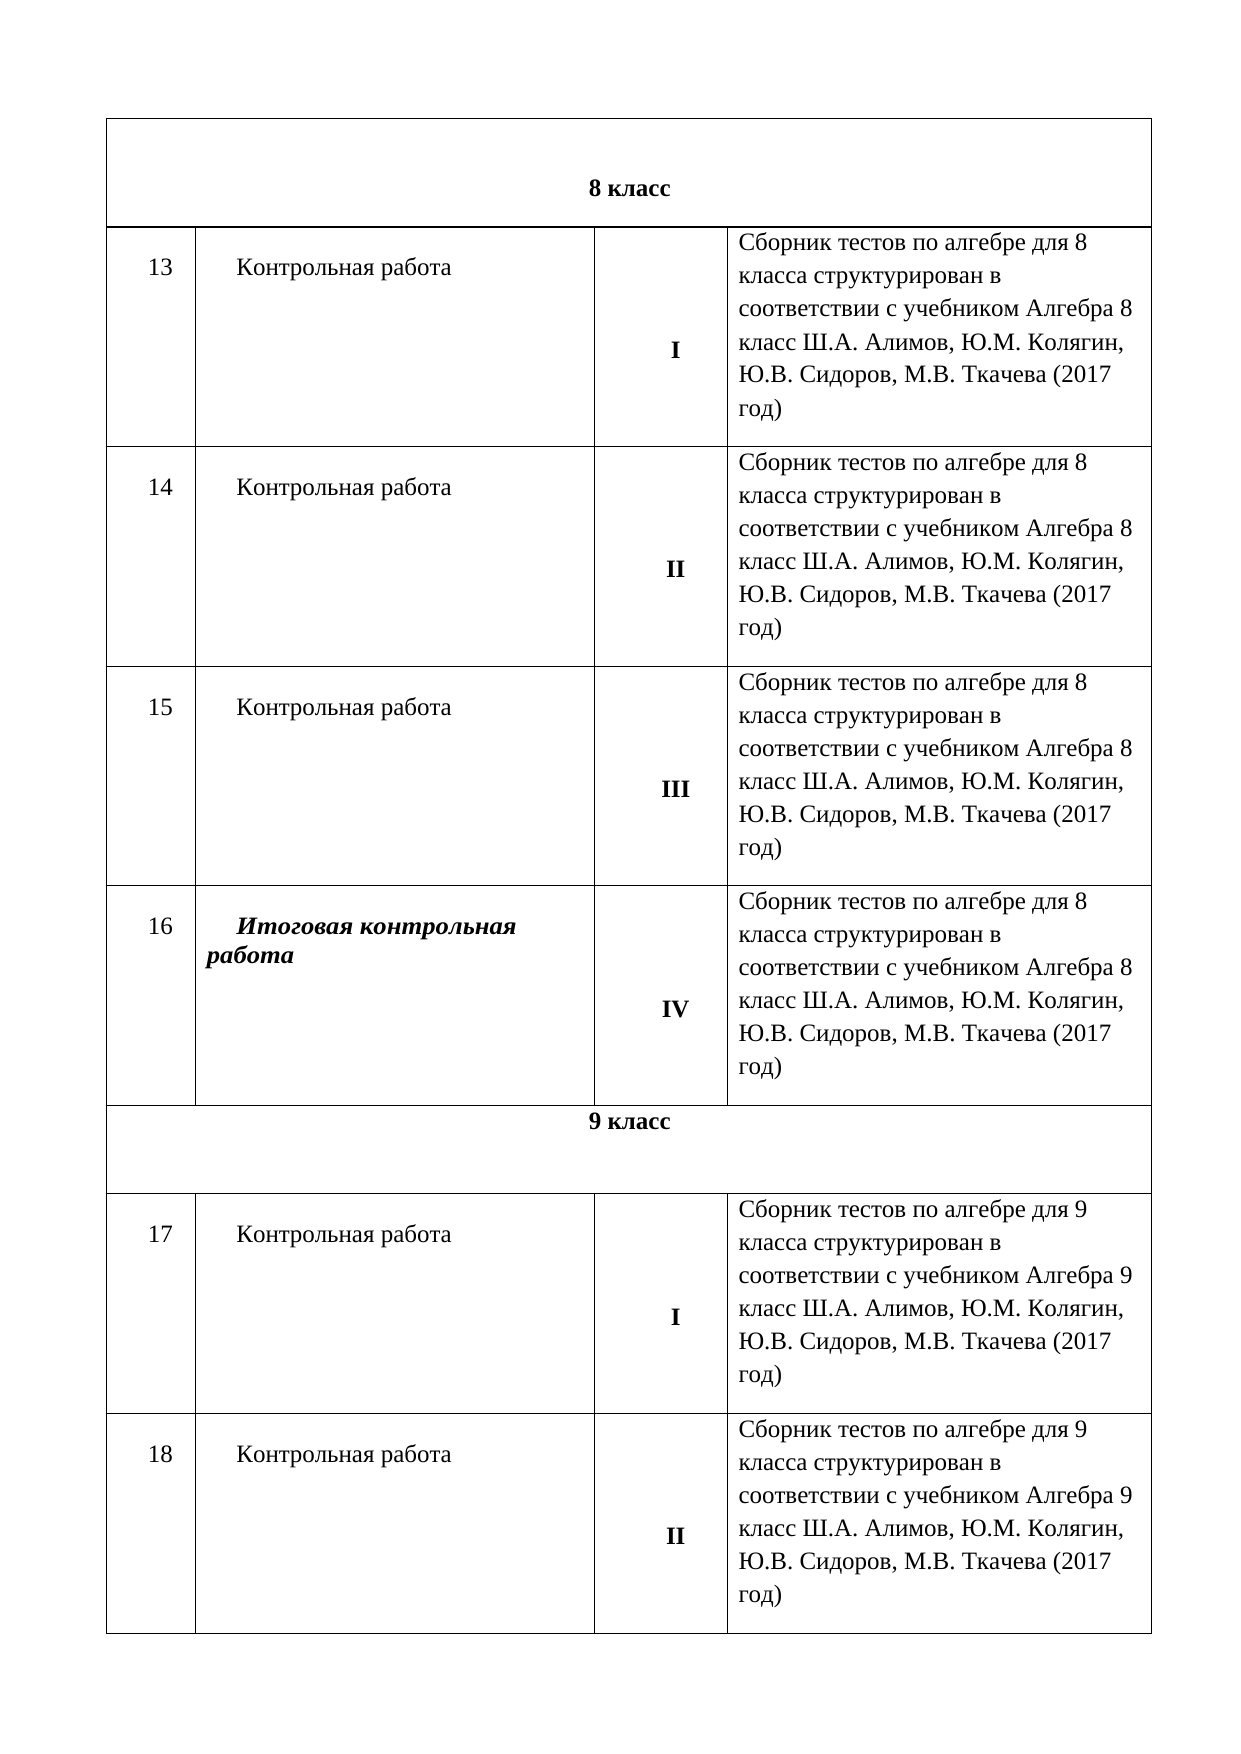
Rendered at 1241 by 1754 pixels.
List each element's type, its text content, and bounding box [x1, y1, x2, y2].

table_cell I [595, 228, 727, 446]
table_cell III [595, 667, 727, 885]
table_cell 13 [107, 228, 195, 446]
table_cell 9 класс [107, 1106, 1151, 1193]
table_cell II [595, 1414, 727, 1632]
table_cell Сборник тестов по алгебре для 8 класса структурирован в соответствии с учебником Алгебра 8 класс Ш.А. Алимов, Ю.М. Колягин, Ю.В. Сидоров, М.В. Ткачева (2017 год) [728, 886, 1151, 1105]
table_cell Контрольная работа [196, 447, 594, 666]
table_cell Контрольная работа [196, 1414, 594, 1632]
table_cell Контрольная работа [196, 228, 594, 446]
table_cell 8 класс [107, 119, 1151, 226]
table_cell Контрольная работа [196, 667, 594, 885]
table_cell Сборник тестов по алгебре для 8 класса структурирован в соответствии с учебником Алгебра 8 класс Ш.А. Алимов, Ю.М. Колягин, Ю.В. Сидоров, М.В. Ткачева (2017 год) [728, 228, 1151, 446]
table_cell 14 [107, 447, 195, 666]
table_cell Сборник тестов по алгебре для 8 класса структурирован в соответствии с учебником Алгебра 8 класс Ш.А. Алимов, Ю.М. Колягин, Ю.В. Сидоров, М.В. Ткачева (2017 год) [728, 447, 1151, 666]
table_cell IV [595, 886, 727, 1105]
table_cell 18 [107, 1414, 195, 1632]
table_cell Итоговая контрольная работа [196, 886, 594, 1105]
table_cell 16 [107, 886, 195, 1105]
table_cell I [595, 1194, 727, 1413]
table_cell Контрольная работа [196, 1194, 594, 1413]
table_cell 17 [107, 1194, 195, 1413]
table_cell II [595, 447, 727, 666]
table_cell 15 [107, 667, 195, 885]
table_cell Сборник тестов по алгебре для 8 класса структурирован в соответствии с учебником Алгебра 8 класс Ш.А. Алимов, Ю.М. Колягин, Ю.В. Сидоров, М.В. Ткачева (2017 год) [728, 667, 1151, 885]
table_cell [728, 1414, 1151, 1632]
